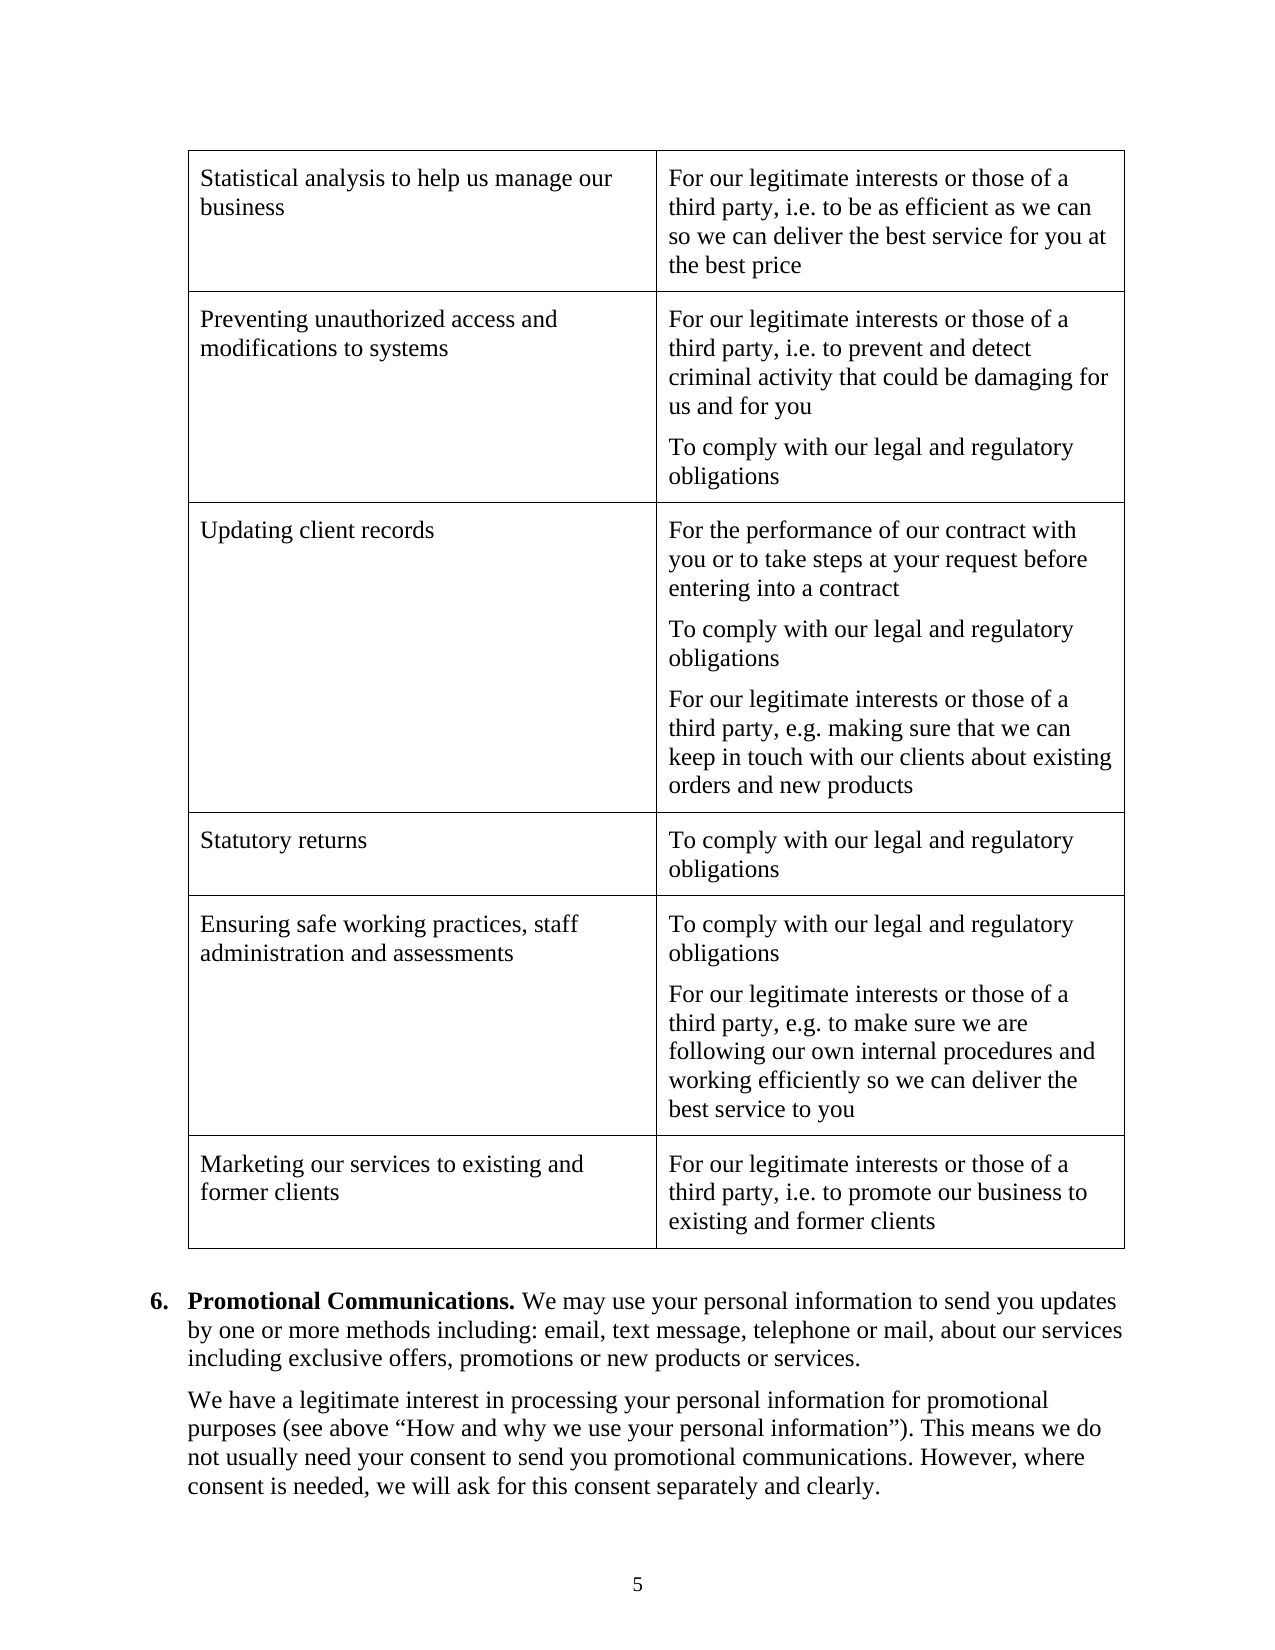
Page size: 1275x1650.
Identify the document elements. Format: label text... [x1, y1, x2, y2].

table_cell For the performance of our contract with you or to take steps at your request before entering into a contract To comply with our legal and regulatory obligations For our legitimate interests or those of a third party, e.g. making sure that we can keep in touch with our clients about existing orders and new products [657, 503, 1124, 812]
table_cell Updating client records [189, 503, 656, 812]
table_cell To comply with our legal and regulatory obligations For our legitimate interests or those of a third party, e.g. to make sure we are following our own internal procedures and working efficiently so we can deliver the best service to you [657, 896, 1124, 1135]
table_cell Statistical analysis to help us manage our business [189, 151, 656, 291]
table_cell Ensuring safe working practices, staff administration and assessments [189, 896, 656, 1135]
table_cell Marketing our services to existing and former clients [189, 1136, 656, 1247]
table_cell Statutory returns [189, 813, 656, 895]
table_cell For our legitimate interests or those of a third party, i.e. to promote our business to existing and former clients [657, 1136, 1124, 1247]
list Promotional Communications. We may use your personal information to send you updates by one or more methods including: email, text message, telephone or mail, about our services including exclusive offers, promotions or new products or services. [150, 1286, 1125, 1372]
table_cell For our legitimate interests or those of a third party, i.e. to prevent and detect criminal activity that could be damaging for us and for you To comply with our legal and regulatory obligations [657, 292, 1124, 502]
text We have a legitimate interest in processing your personal information for promotional purposes (see above “How and why we use your personal information”). This means we do not usually need your consent to send you promotional communications. However, where consent is needed, we will ask for this consent separately and clearly. [187, 1385, 1125, 1500]
table_cell Preventing unauthorized access and modifications to systems [189, 292, 656, 502]
table_cell To comply with our legal and regulatory obligations [657, 813, 1124, 895]
